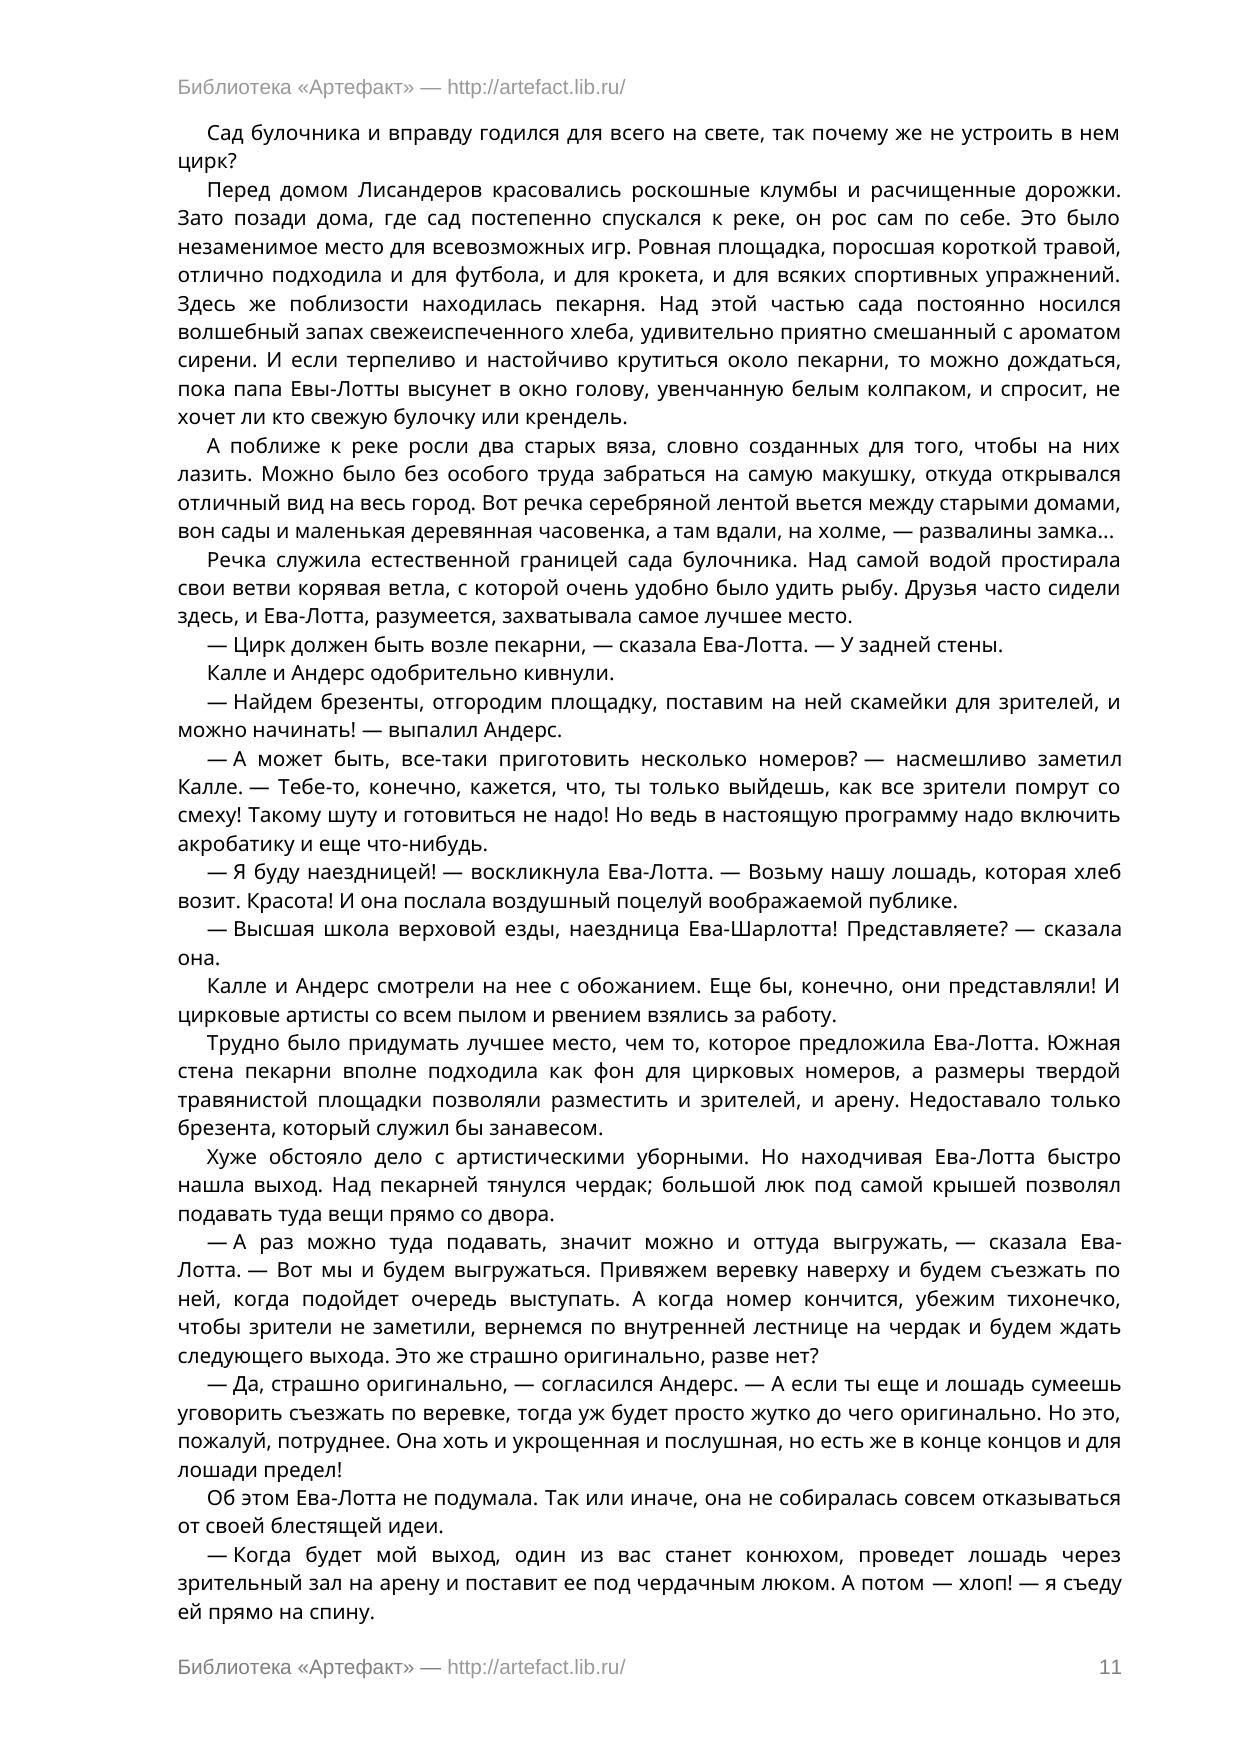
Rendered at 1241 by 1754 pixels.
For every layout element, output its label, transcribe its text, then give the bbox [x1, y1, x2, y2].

text — Когда будет мой выход, один из вас станет конюхом, проведет лошадь через зрительный зал на арену и поставит ее под чердачным люком. А потом — хлоп! — я съеду ей прямо на спину. [177, 1540, 1122, 1625]
text — Цирк должен быть возле пекарни, — сказала Ева-Лотта. — У задней стены. [177, 630, 1122, 658]
text Сад булочника и вправду годился для всего на свете, так почему же не устроить в нем цирк? [177, 118, 1122, 175]
text — Да, страшно оригинально, — согласился Андерс. — А если ты еще и лошадь сумеешь уговорить съезжать по веревке, тогда уж будет просто жутко до чего оригинально. Но это, пожалуй, потруднее. Она хоть и укрощенная и послушная, но есть же в конце концов и для лошади предел! [177, 1369, 1122, 1483]
text А поближе к реке росли два старых вяза, словно созданных для того, чтобы на них лазить. Можно было без особого труда забраться на самую макушку, откуда открывался отличный вид на весь город. Вот речка серебряной лентой вьется между старыми домами, вон сады и маленькая деревянная часовенка, а там вдали, на холме, — развалины замка... [177, 431, 1122, 545]
text Xуже обстояло дело с артистическими уборными. Но находчивая Ева-Лотта быстро нашла выход. Над пекарней тянулся чердак; большой люк под самой крышей позволял подавать туда вещи прямо со двора. [177, 1142, 1122, 1227]
text Tрудно было придумать лучшее место, чем то, которое предложила Ева-Лотта. Южная стена пекарни вполне подходила как фон для цирковых номеров, а размеры твердой травянистой площадки позволяли разместить и зрителей, и арену. Недоставало только брезента, который служил бы занавесом. [177, 1028, 1122, 1142]
text — А может быть, все-таки приготовить несколько номеров? — насмешливо заметил Калле. — Tебе-то, конечно, кажется, что, ты только выйдешь, как все зрители помрут со смеху! Tакому шуту и готовиться не надо! Но ведь в настоящую программу надо включить акробатику и еще что-нибудь. [177, 744, 1122, 857]
text Калле и Андерс смотрели на нее с обожанием. Еще бы, конечно, они представляли! И цирковые артисты со всем пылом и рвением взялись за работу. [177, 971, 1122, 1028]
text Об этом Ева-Лотта не подумала. Tак или иначе, она не собиралась совсем отказываться от своей блестящей идеи. [177, 1483, 1122, 1540]
text Перед домом Лисандеров красовались роскошные клумбы и расчищенные дорожки. Зато позади дома, где сад постепенно спускался к реке, он рос сам по себе. Это было незаменимое место для всевозможных игр. Ровная площадка, поросшая короткой травой, отлично подходила и для футбола, и для крокета, и для всяких спортивных упражнений. Здесь же поблизости находилась пекарня. Над этой частью сада постоянно носился волшебный запах свежеиспеченного хлеба, удивительно приятно смешанный с ароматом сирени. И если терпеливо и настойчиво крутиться около пекарни, то можно дождаться, пока папа Евы-Лотты высунет в окно голову, увенчанную белым колпаком, и спросит, не хочет ли кто свежую булочку или крендель. [177, 175, 1122, 431]
text — Я буду наездницей! — воскликнула Ева-Лотта. — Возьму нашу лошадь, которая хлеб возит. Красота! И она послала воздушный поцелуй воображаемой публике. [177, 857, 1122, 914]
text — Высшая школа верховой езды, наездница Ева-Шарлотта! Представляете? — сказала она. [177, 914, 1122, 971]
text — Найдем брезенты, отгородим площадку, поставим на ней скамейки для зрителей, и можно начинать! — выпалил Андерс. [177, 687, 1122, 744]
text Речка служила естественной границей сада булочника. Над самой водой простирала свои ветви корявая ветла, с которой очень удобно было удить рыбу. Друзья часто сидели здесь, и Ева-Лотта, разумеется, захватывала самое лучшее место. [177, 545, 1122, 630]
text Калле и Андерс одобрительно кивнули. [177, 658, 1122, 687]
text — А раз можно туда подавать, значит можно и оттуда выгружать, — сказала Ева-Лотта. — Вот мы и будем выгружаться. Привяжем веревку наверху и будем съезжать по ней, когда подойдет очередь выступать. А когда номер кончится, убежим тихонечко, чтобы зрители не заметили, вернемся по внутренней лестнице на чердак и будем ждать следующего выхода. Это же страшно оригинально, разве нет? [177, 1227, 1122, 1369]
